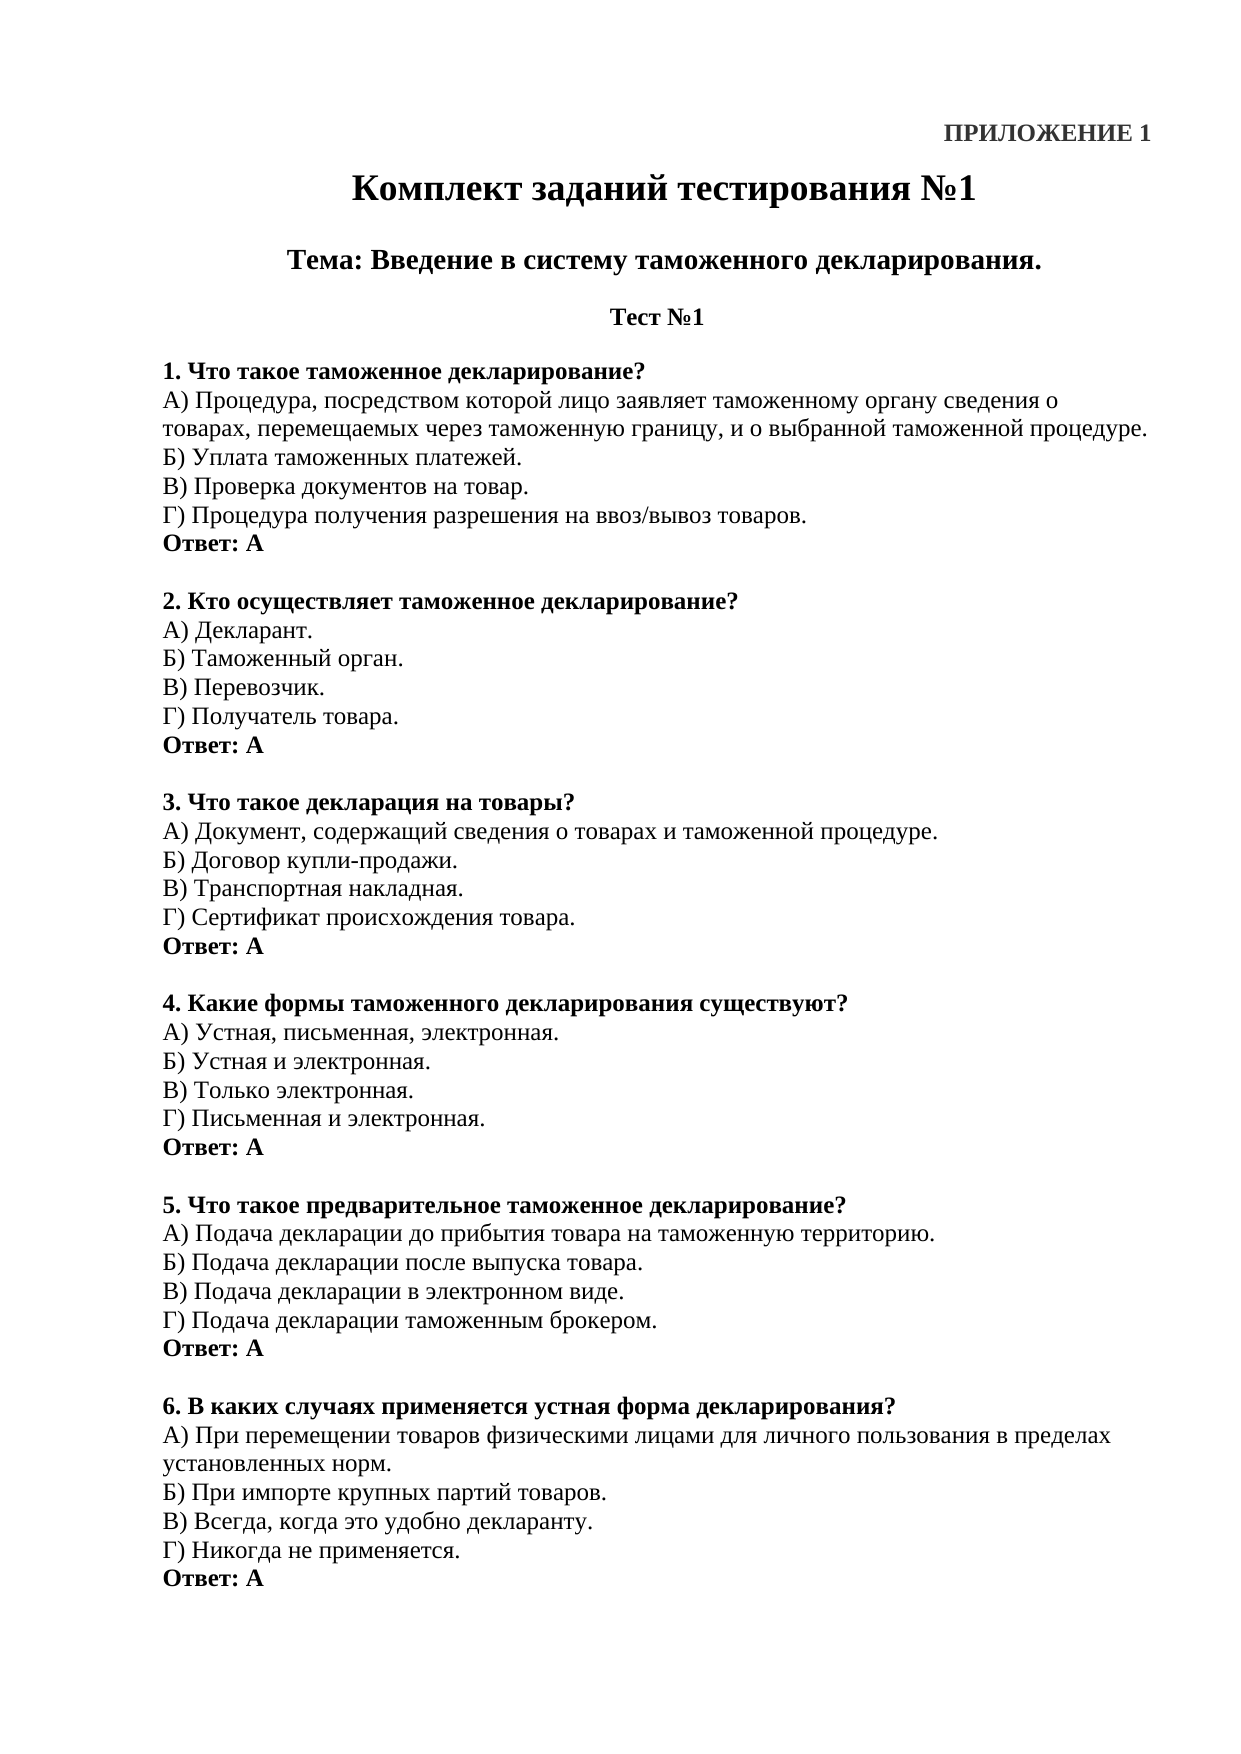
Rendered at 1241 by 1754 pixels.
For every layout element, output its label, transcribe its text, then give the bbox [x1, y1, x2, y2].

text ПРИЛОЖЕНИЕ 1 [177, 118, 1152, 147]
text Комплект заданий тестирования №1 [177, 166, 1152, 209]
text Тест №1 [162, 302, 1152, 330]
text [162, 356, 1152, 1621]
text Тема: Введение в систему таможенного декларирования. [177, 242, 1152, 276]
